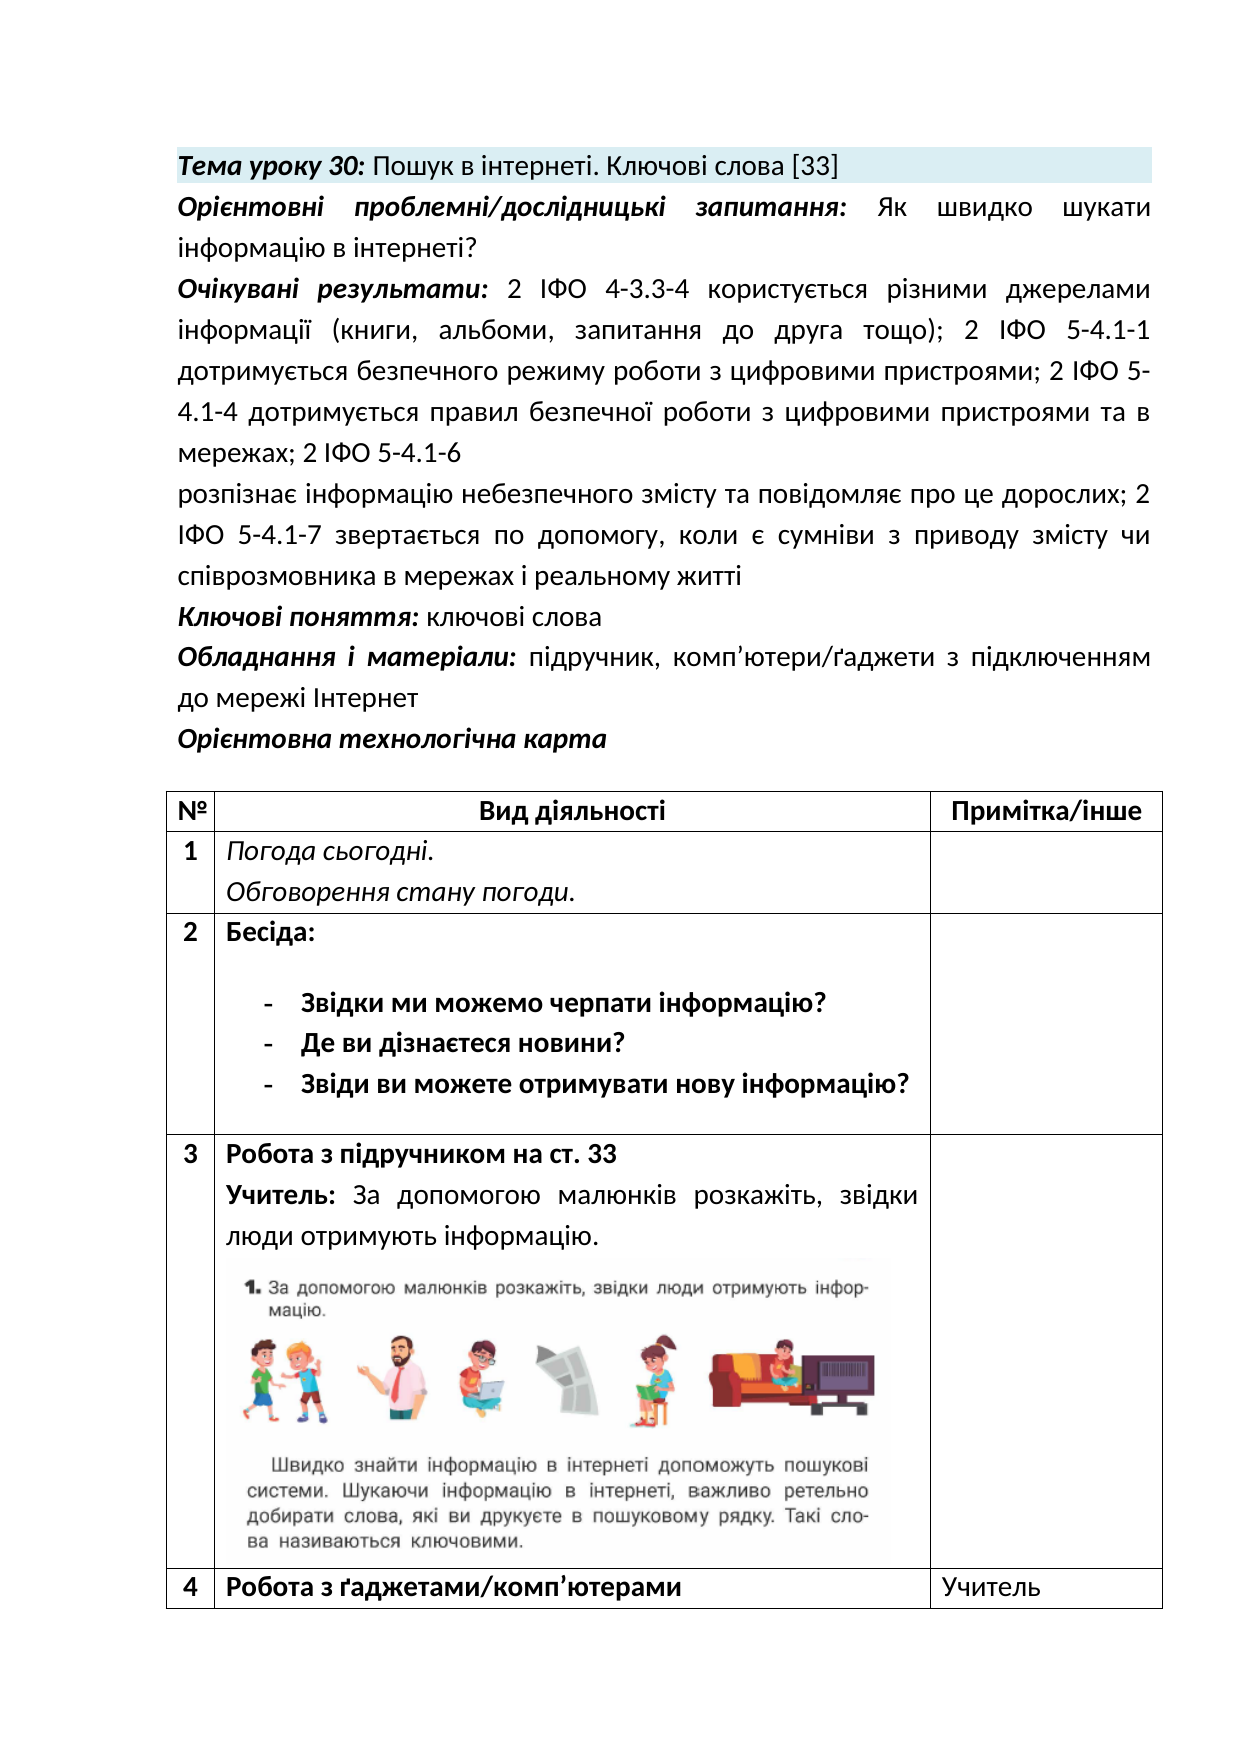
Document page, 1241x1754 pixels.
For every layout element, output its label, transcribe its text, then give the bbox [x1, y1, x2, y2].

table_cell 4 [167, 1569, 214, 1608]
text Тема уроку 30: Пошук в інтернеті. Ключові слова [33] [177, 147, 1152, 183]
text розпізнає інформацію небезпечного змісту та повідомляє про це дорослих; 2 ІФО 5-4.1-7 звертається по допомогу, коли є сумніви з приводу змісту чи співрозмовника в мережах і реальному житті [177, 475, 1152, 592]
text Обладнання і матеріали: підручник, комп’ютери/ґаджети з підключенням до мережі Інтернет [177, 638, 1152, 715]
table_cell [931, 832, 1162, 912]
table_cell [931, 914, 1162, 1134]
table_cell 1 [167, 832, 214, 912]
table_cell 2 [167, 914, 214, 1134]
table_cell 3 [167, 1135, 214, 1567]
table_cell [931, 1569, 1162, 1608]
table_header Вид діяльності [215, 792, 930, 831]
table_header Примітка/інше [931, 792, 1162, 831]
text Орієнтовні проблемні/дослідницькі запитання: Як швидко шукати інформацію в інтернеті? [177, 188, 1152, 265]
table_header № [167, 792, 214, 831]
text Орієнтовна технологічна карта [177, 720, 1152, 756]
table_cell Робота з підручником на ст. 33 Учитель: За допомогою малюнків розкажіть, звідки люди отримують інформацію. [215, 1135, 930, 1567]
text Ключові поняття: ключові слова [177, 598, 1152, 633]
picture [225, 1258, 891, 1564]
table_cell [215, 1569, 930, 1608]
text Очікувані результати: 2 ІФО 4-3.3-4 користується різними джерелами інформації (книги, альбоми, запитання до друга тощо); 2 ІФО 5-4.1-1 дотримується безпечного режиму роботи з цифровими пристроями; 2 ІФО 5-4.1-4 дотримується правил безпечної роботи з цифровими пристроями та в мережах; 2 ІФО 5-4.1-6 [177, 270, 1152, 469]
table_cell Погода сьогодні. Обговорення стану погоди. [215, 832, 930, 912]
table_cell [931, 1135, 1162, 1567]
table_cell Бесіда: Звідки ми можемо черпати інформацію? Де ви дізнаєтеся новини? Звіди ви можете отримувати нову інформацію? [215, 914, 930, 1134]
